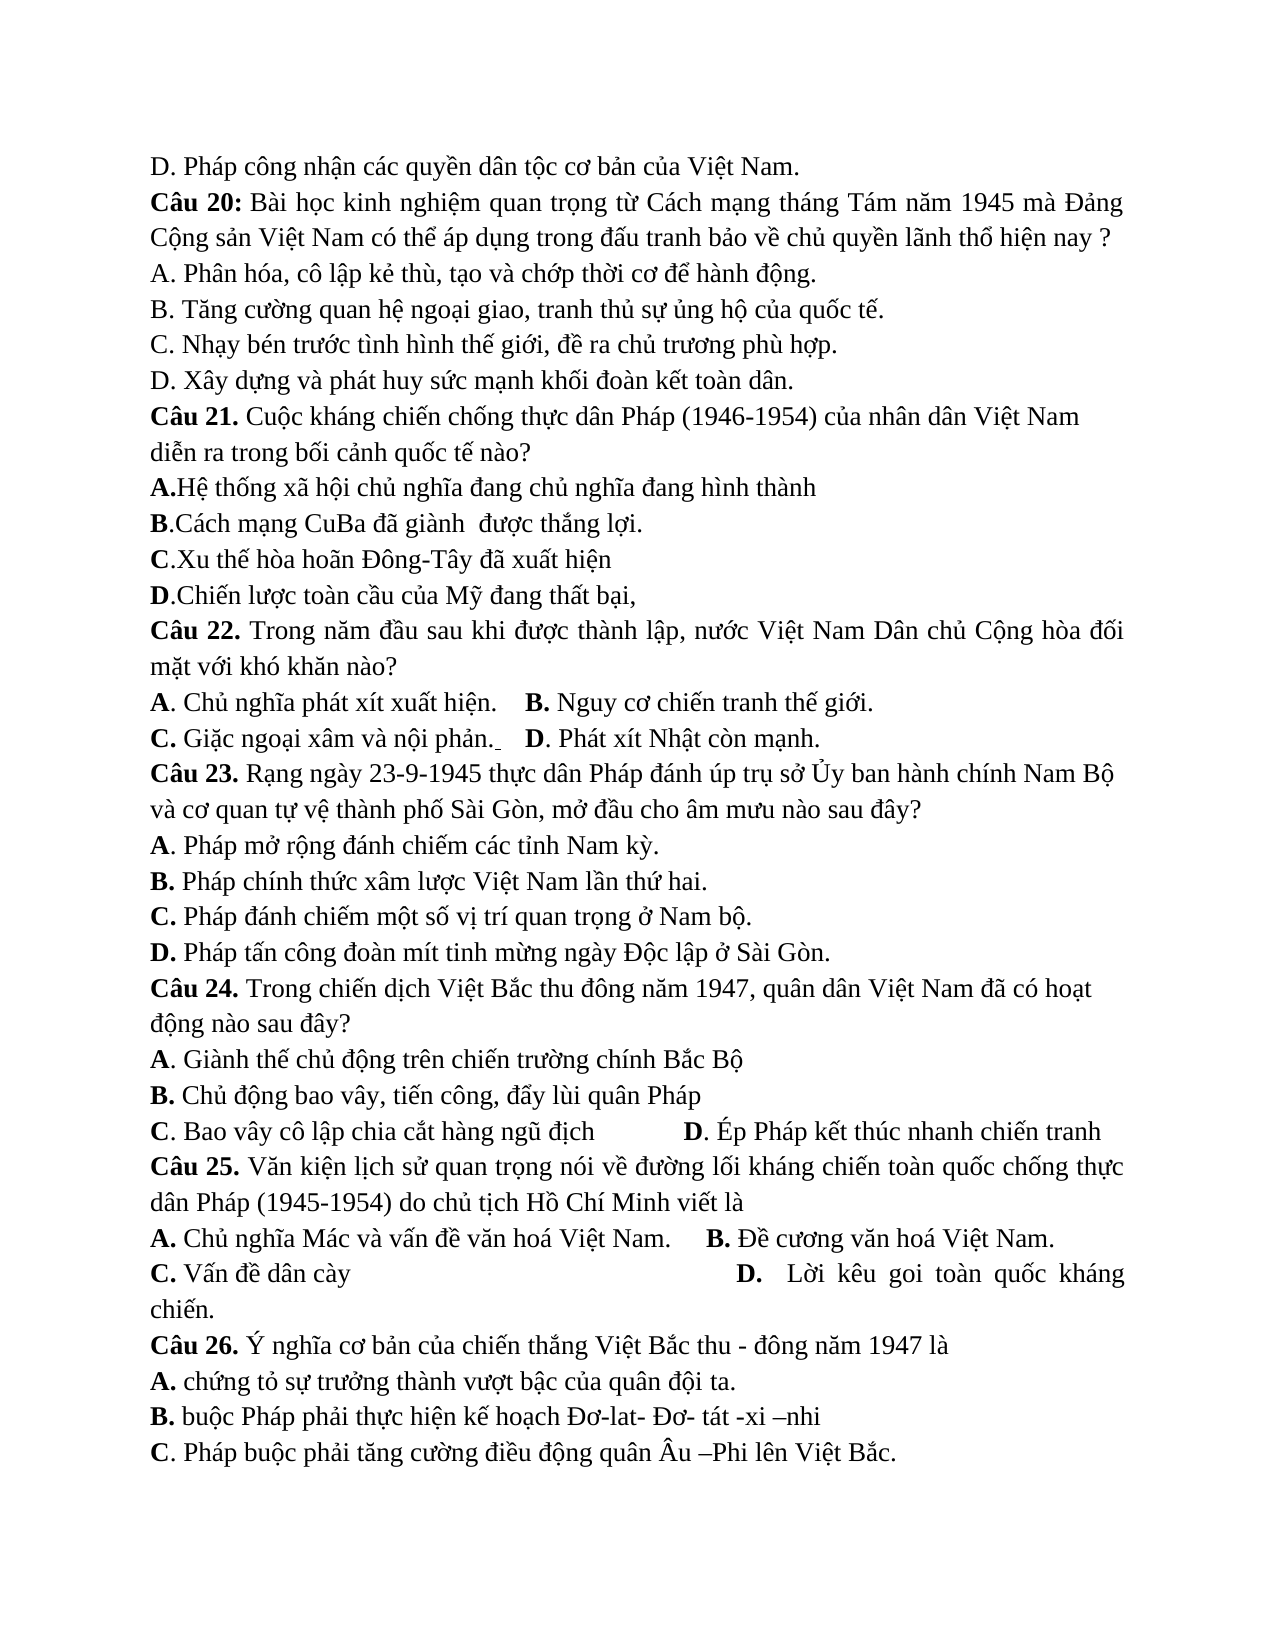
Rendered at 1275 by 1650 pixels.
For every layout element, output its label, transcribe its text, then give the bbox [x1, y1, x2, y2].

text C.Xu thế hòa hoãn Đông-Tây đã xuất hiện [150, 543, 1125, 574]
text A. Chủ nghĩa phát xít xuất hiện. B. Nguy cơ chiến tranh thế giới. [150, 686, 1125, 717]
text C. Pháp đánh chiếm một số vị trí quan trọng ở Nam bộ. [150, 900, 1125, 931]
text A. Pháp mở rộng đánh chiếm các tỉnh Nam kỳ. [150, 829, 1125, 860]
text Câu 26. Ý nghĩa cơ bản của chiến thắng Việt Bắc thu - đông năm 1947 là [150, 1329, 1125, 1360]
text B. Pháp chính thức xâm lược Việt Nam lần thứ hai. [150, 864, 1125, 896]
text Câu 25. Văn kiện lịch sử quan trọng nói về đường lối kháng chiến toàn quốc chống thực dân Pháp (1945-1954) do chủ tịch Hồ Chí Minh viết là [150, 1150, 1125, 1217]
text Câu 23. Rạng ngày 23-9-1945 thực dân Pháp đánh úp trụ sở Ủy ban hành chính Nam Bộ và cơ quan tự vệ thành phố Sài Gòn, mở đầu cho âm mưu nào sau đây? [150, 757, 1125, 824]
text C. Vấn đề dân cày D. Lời kêu goi toàn quốc kháng chiến. [150, 1258, 1125, 1324]
text B. Chủ động bao vây, tiến công, đẩy lùi quân Pháp [150, 1079, 1125, 1110]
text B. buộc Pháp phải thực hiện kế hoạch Đơ-lat- Đơ- tát -xi –nhi [150, 1401, 1125, 1432]
text D. Xây dựng và phát huy sức mạnh khối đoàn kết toàn dân. [150, 364, 1125, 396]
text A. Chủ nghĩa Mác và vấn đề văn hoá Việt Nam. B. Đề cương văn hoá Việt Nam. [150, 1222, 1125, 1253]
text Câu 20: Bài học kinh nghiệm quan trọng từ Cách mạng tháng Tám năm 1945 mà Đảng Cộng sản Việt Nam có thể áp dụng trong đấu tranh bảo về chủ quyền lãnh thổ hiện nay ? [150, 186, 1125, 253]
text Câu 21. Cuộc kháng chiến chống thực dân Pháp (1946-1954) của nhân dân Việt Nam diễn ra trong bối cảnh quốc tế nào? [150, 400, 1125, 467]
text A. Phân hóa, cô lập kẻ thù, tạo và chớp thời cơ để hành động. [150, 257, 1125, 288]
text D. Pháp công nhận các quyền dân tộc cơ bản của Việt Nam. [150, 150, 1125, 181]
text C. Bao vây cô lập chia cắt hàng ngũ địch D. Ép Pháp kết thúc nhanh chiến tranh [150, 1115, 1125, 1146]
text A. chứng tỏ sự trưởng thành vượt bậc của quân đội ta. [150, 1365, 1125, 1396]
text D.Chiến lược toàn cầu của Mỹ đang thất bại, [150, 579, 1125, 610]
text C. Pháp buộc phải tăng cường điều động quân Âu –Phi lên Việt Bắc. [150, 1436, 1125, 1467]
text A.Hệ thống xã hội chủ nghĩa đang chủ nghĩa đang hình thành [150, 472, 1125, 503]
text C. Giặc ngoại xâm và nội phản. D. Phát xít Nhật còn mạnh. [150, 722, 1125, 753]
text C. Nhạy bén trước tình hình thế giới, đề ra chủ trương phù hợp. [150, 329, 1125, 360]
text B.Cách mạng CuBa đã giành được thắng lợi. [150, 507, 1125, 538]
text A. Giành thế chủ động trên chiến trường chính Bắc Bộ [150, 1043, 1125, 1074]
text Câu 24. Trong chiến dịch Việt Bắc thu đông năm 1947, quân dân Việt Nam đã có hoạt động nào sau đây? [150, 972, 1125, 1039]
text Câu 22. Trong năm đầu sau khi được thành lập, nước Việt Nam Dân chủ Cộng hòa đối mặt với khó khăn nào? [150, 614, 1125, 681]
text D. Pháp tấn công đoàn mít tinh mừng ngày Độc lập ở Sài Gòn. [150, 936, 1125, 967]
text B. Tăng cường quan hệ ngoại giao, tranh thủ sự ủng hộ của quốc tế. [150, 293, 1125, 324]
